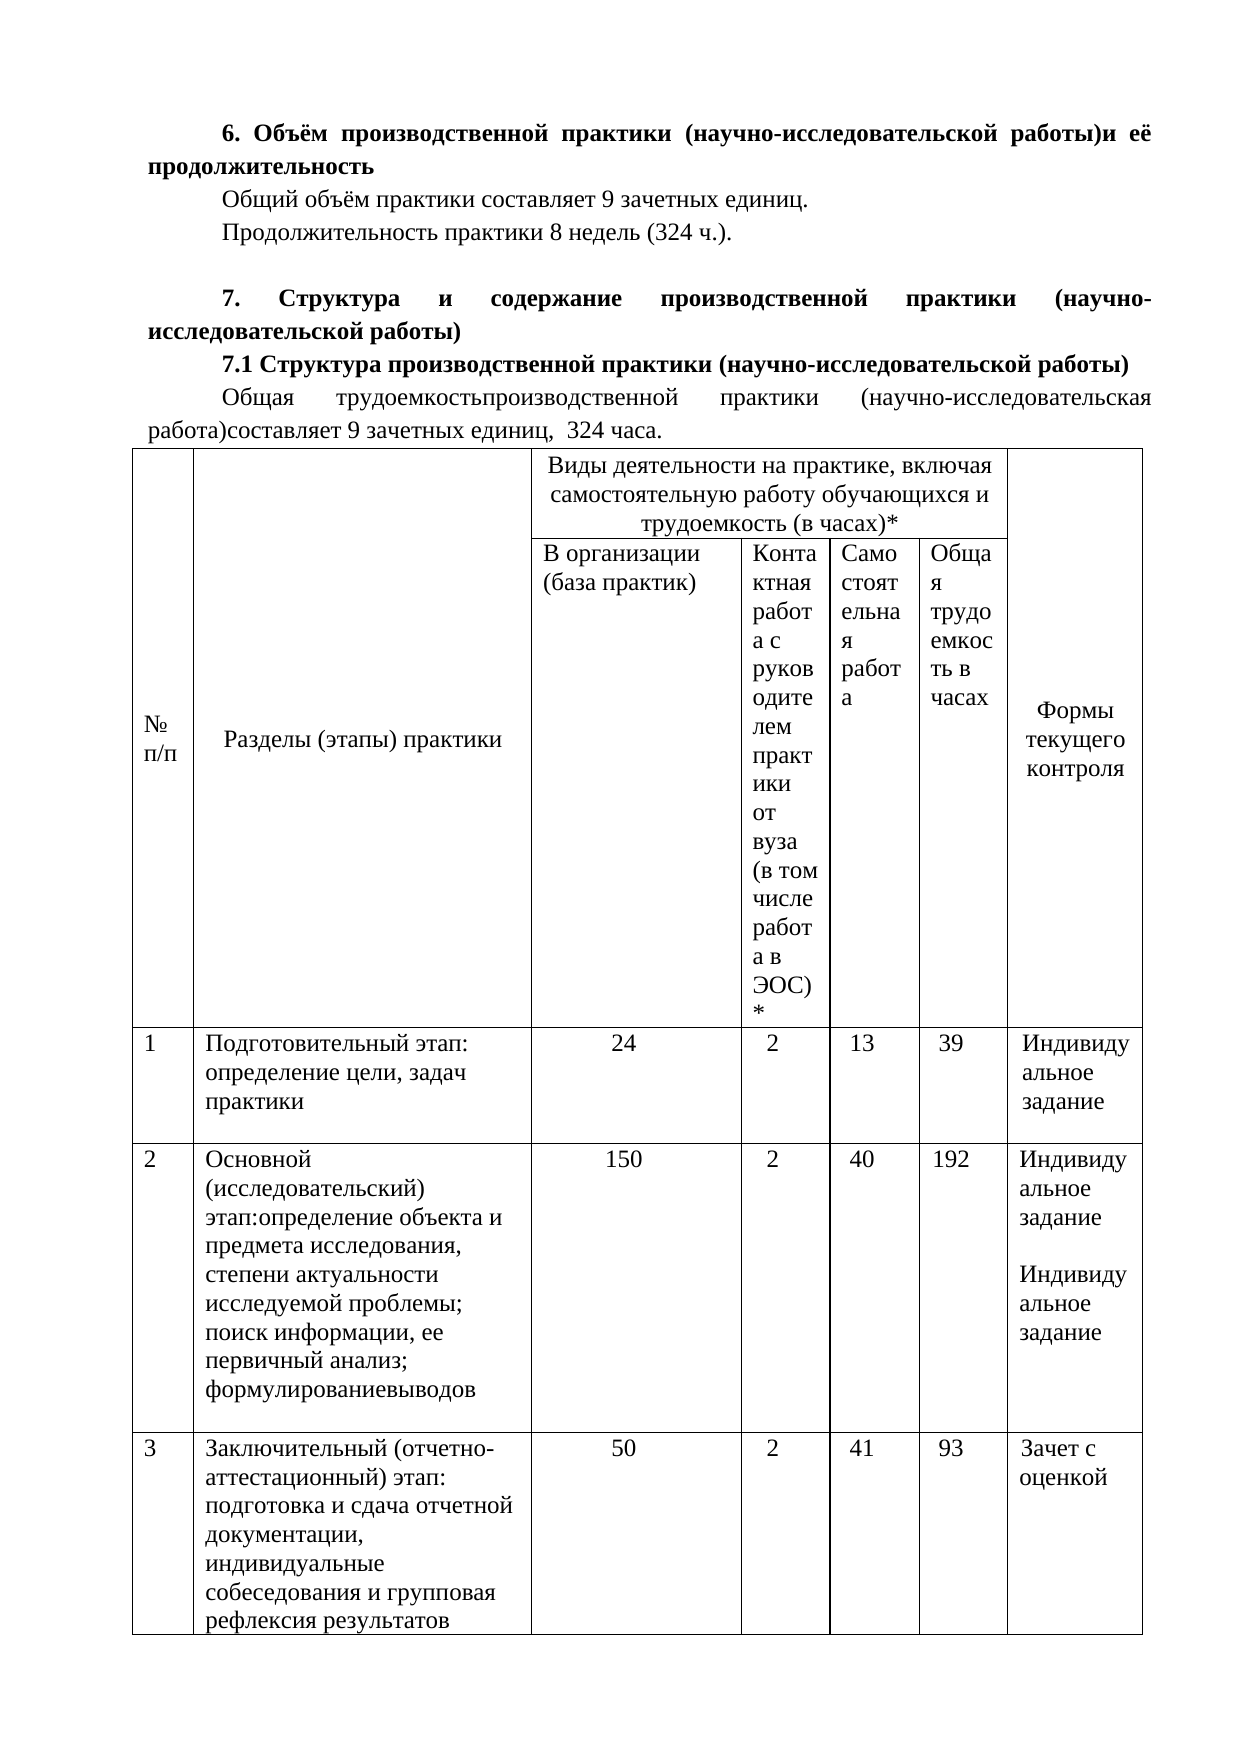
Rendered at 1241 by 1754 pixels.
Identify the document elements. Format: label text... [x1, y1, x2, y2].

table_cell 13 [831, 1028, 919, 1143]
table_cell 2 [742, 1028, 829, 1143]
text 7. Структура и содержание производственной практики (научно-исследовательской работы) [148, 283, 1152, 345]
table_cell 2 [742, 1144, 829, 1432]
table_cell 192 [920, 1144, 1007, 1432]
table_cell Индивидуальное задание Индивидуальное задание [1008, 1144, 1142, 1432]
table_cell В организации (база практик) [532, 539, 741, 1027]
text Общий объём практики составляет 9 зачетных единиц. [148, 184, 1152, 213]
table_cell 3 [133, 1433, 193, 1634]
table_cell 2 [742, 1433, 829, 1634]
table_cell 24 [532, 1028, 741, 1143]
table_cell 93 [920, 1433, 1007, 1634]
table_cell 1 [133, 1028, 193, 1143]
table_header № п/п [133, 449, 193, 1027]
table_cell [194, 1433, 531, 1634]
table_cell Индивидуальное задание [1008, 1028, 1142, 1143]
table_cell 2 [133, 1144, 193, 1432]
table_header Разделы (этапы) практики [194, 449, 531, 1027]
table_cell 150 [532, 1144, 741, 1432]
table_header Формы текущего контроля [1008, 449, 1142, 1027]
text 7.1 Структура производственной практики (научно-исследовательской работы) [148, 349, 1152, 378]
table_cell Подготовительный этап: определение цели, задач практики [194, 1028, 531, 1143]
table_cell Контактная работа с руководителем практики от вуза (в том числе работа в ЭОС)* [742, 539, 829, 1027]
table_cell 40 [831, 1144, 919, 1432]
table_cell Зачет с оценкой [1008, 1433, 1142, 1634]
table_cell 50 [532, 1433, 741, 1634]
text Продолжительность практики 8 недель (324 ч.). [148, 217, 1152, 246]
text 6. Объём производственной практики (научно-исследовательской работы)и её продолжительность [148, 118, 1152, 180]
table_cell Общая трудоемкость в часах [920, 539, 1007, 1027]
table_cell 39 [920, 1028, 1007, 1143]
table_cell Самостоятельная работа [831, 539, 919, 1027]
table_cell 41 [831, 1433, 919, 1634]
table_header Виды деятельности на практике, включая самостоятельную работу обучающихся и трудоемкость (в часах)* [532, 449, 1007, 537]
text Общая трудоемкостьпроизводственной практики (научно-исследовательская работа)составляет 9 зачетных единиц, 324 часа. [148, 382, 1152, 444]
table_cell Основной (исследовательский) этап:определение объекта и предмета исследования, степени актуальности исследуемой проблемы; поиск информации, ее первичный анализ; формулированиевыводов [194, 1144, 531, 1432]
